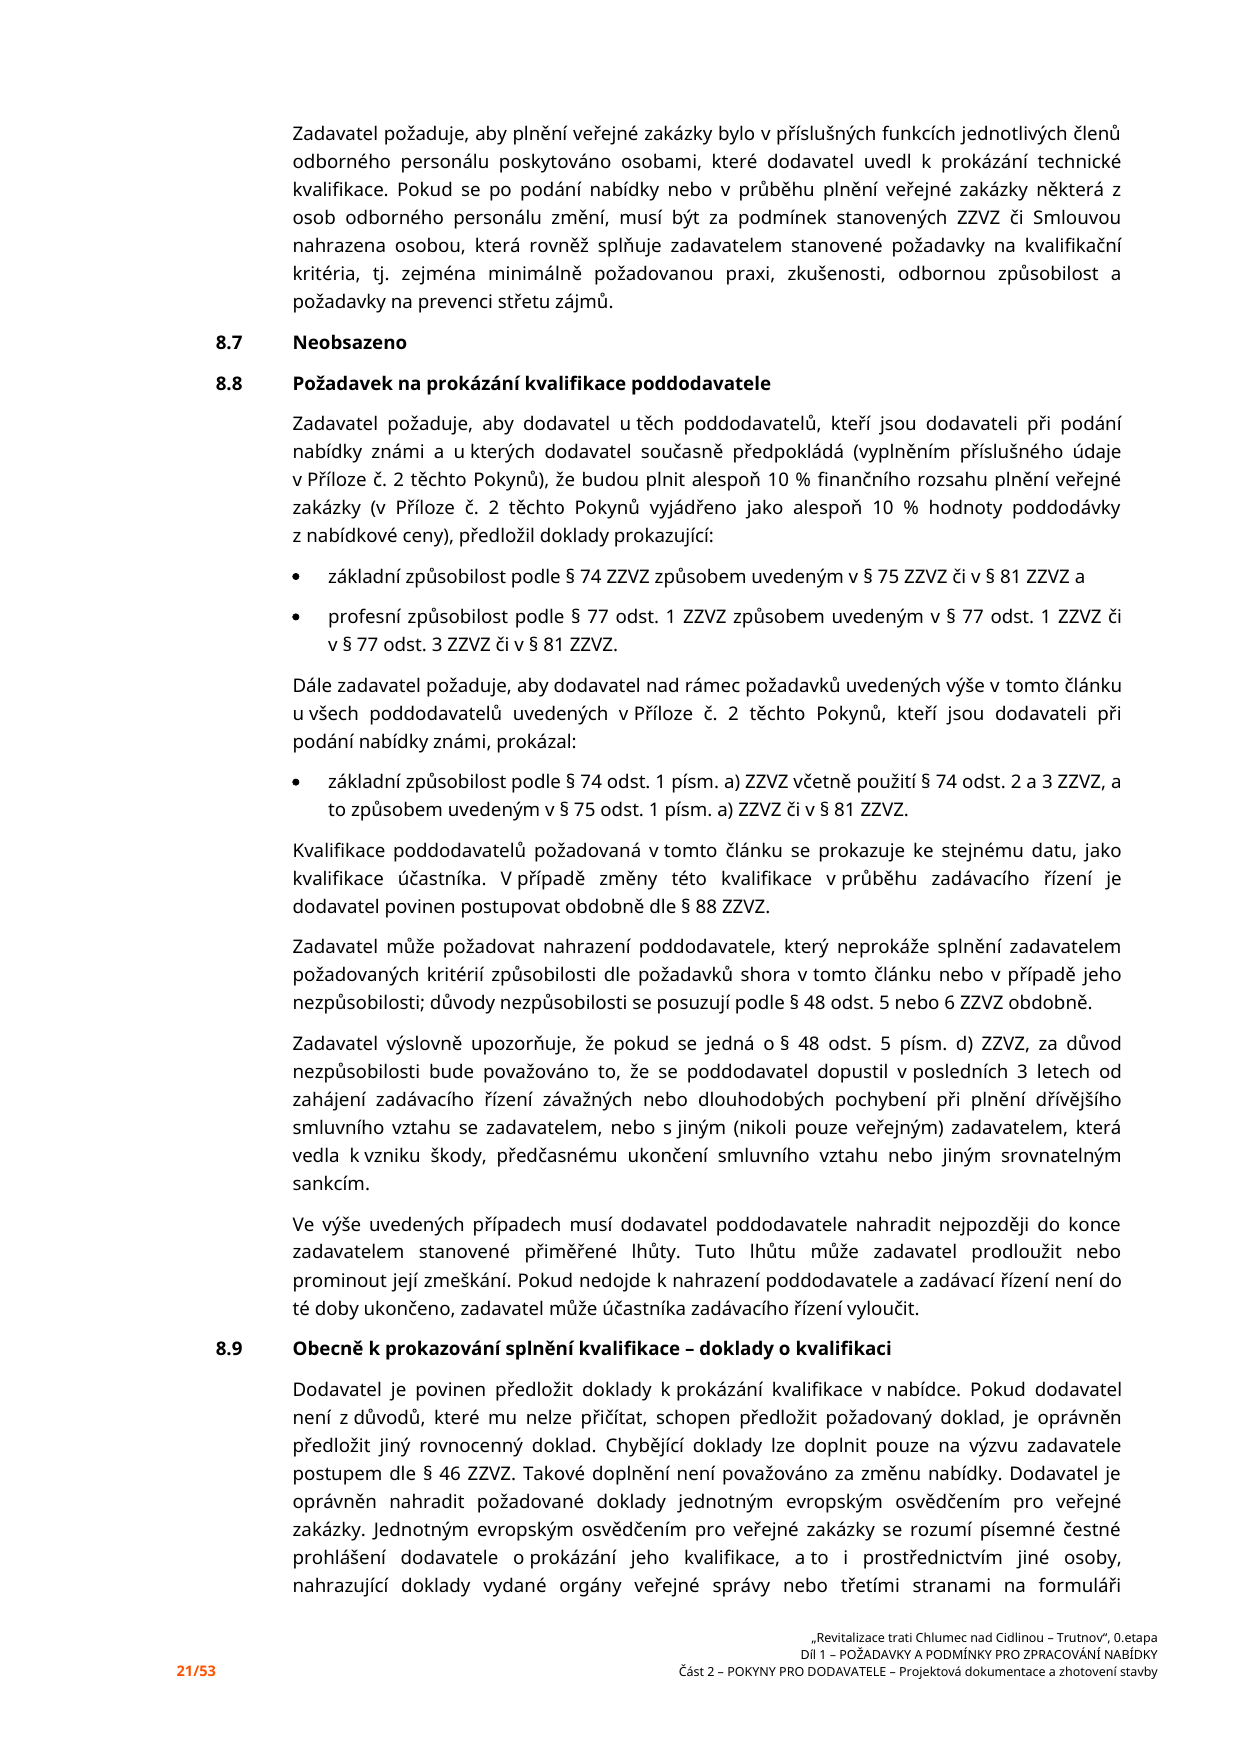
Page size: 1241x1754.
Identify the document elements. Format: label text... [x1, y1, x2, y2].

text Dále zadavatel požaduje, aby dodavatel nad rámec požadavků uvedených výše v tomto článku u všech poddodavatelů uvedených v Příloze č. 2 těchto Pokynů, kteří jsou dodavateli při podání nabídky známi, prokázal: [292, 672, 1122, 753]
text Zadavatel požaduje, aby plnění veřejné zakázky bylo v příslušných funkcích jednotlivých členů odborného personálu poskytováno osobami, které dodavatel uvedl k prokázání technické kvalifikace. Pokud se po podání nabídky nebo v průběhu plnění veřejné zakázky některá z osob odborného personálu změní, musí být za podmínek stanovených ZZVZ či Smlouvou nahrazena osobou, která rovněž splňuje zadavatelem stanovené požadavky na kvalifikační kritéria, tj. zejména minimálně požadovanou praxi, zkušenosti, odbornou způsobilost a požadavky na prevenci střetu zájmů. [292, 121, 1122, 314]
text Zadavatel požaduje, aby dodavatel u těch poddodavatelů, kteří jsou dodavateli při podání nabídky známi a u kterých dodavatel současně předpokládá (vyplněním příslušného údaje v Příloze č. 2 těchto Pokynů), že budou plnit alespoň 10 % finančního rozsahu plnění veřejné zakázky (v Příloze č. 2 těchto Pokynů vyjádřeno jako alespoň 10 % hodnoty poddodávky z nabídkové ceny), předložil doklady prokazující: [292, 410, 1122, 548]
text Obecně k prokazování splnění kvalifikace – doklady o kvalifikaci [216, 1335, 1122, 1361]
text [292, 1376, 1122, 1598]
text Kvalifikace poddodavatelů požadovaná v tomto článku se prokazuje ke stejnému datu, jako kvalifikace účastníka. V případě změny této kvalifikace v průběhu zadávacího řízení je dodavatel povinen postupovat obdobně dle § 88 ZZVZ. [292, 837, 1122, 919]
text Zadavatel výslovně upozorňuje, že pokud se jedná o § 48 odst. 5 písm. d) ZZVZ, za důvod nezpůsobilosti bude považováno to, že se poddodavatel dopustil v posledních 3 letech od zahájení zadávacího řízení závažných nebo dlouhodobých pochybení při plnění dřívějšího smluvního vztahu se zadavatelem, nebo s jiným (nikoli pouze veřejným) zadavatelem, která vedla k vzniku škody, předčasnému ukončení smluvního vztahu nebo jiným srovnatelným sankcím. [292, 1030, 1122, 1196]
text Požadavek na prokázání kvalifikace poddodavatele [216, 370, 1122, 395]
text Ve výše uvedených případech musí dodavatel poddodavatele nahradit nejpozději do konce zadavatelem stanovené přiměřené lhůty. Tuto lhůtu může zadavatel prodloužit nebo prominout její zmeškání. Pokud nedojde k nahrazení poddodavatele a zadávací řízení není do té doby ukončeno, zadavatel může účastníka zadávacího řízení vyloučit. [292, 1211, 1122, 1320]
text základní způsobilost podle § 74 ZZVZ způsobem uvedeným v § 75 ZZVZ či v § 81 ZZVZ a [292, 563, 1122, 588]
text Zadavatel může požadovat nahrazení poddodavatele, který neprokáže splnění zadavatelem požadovaných kritérií způsobilosti dle požadavků shora v tomto článku nebo v případě jeho nezpůsobilosti; důvody nezpůsobilosti se posuzují podle § 48 odst. 5 nebo 6 ZZVZ obdobně. [292, 934, 1122, 1015]
text základní způsobilost podle § 74 odst. 1 písm. a) ZZVZ včetně použití § 74 odst. 2 a 3 ZZVZ, a to způsobem uvedeným v § 75 odst. 1 písm. a) ZZVZ či v § 81 ZZVZ. [292, 768, 1122, 822]
text Neobsazeno [216, 329, 1122, 355]
text profesní způsobilost podle § 77 odst. 1 ZZVZ způsobem uvedeným v § 77 odst. 1 ZZVZ či v § 77 odst. 3 ZZVZ či v § 81 ZZVZ. [292, 603, 1122, 657]
